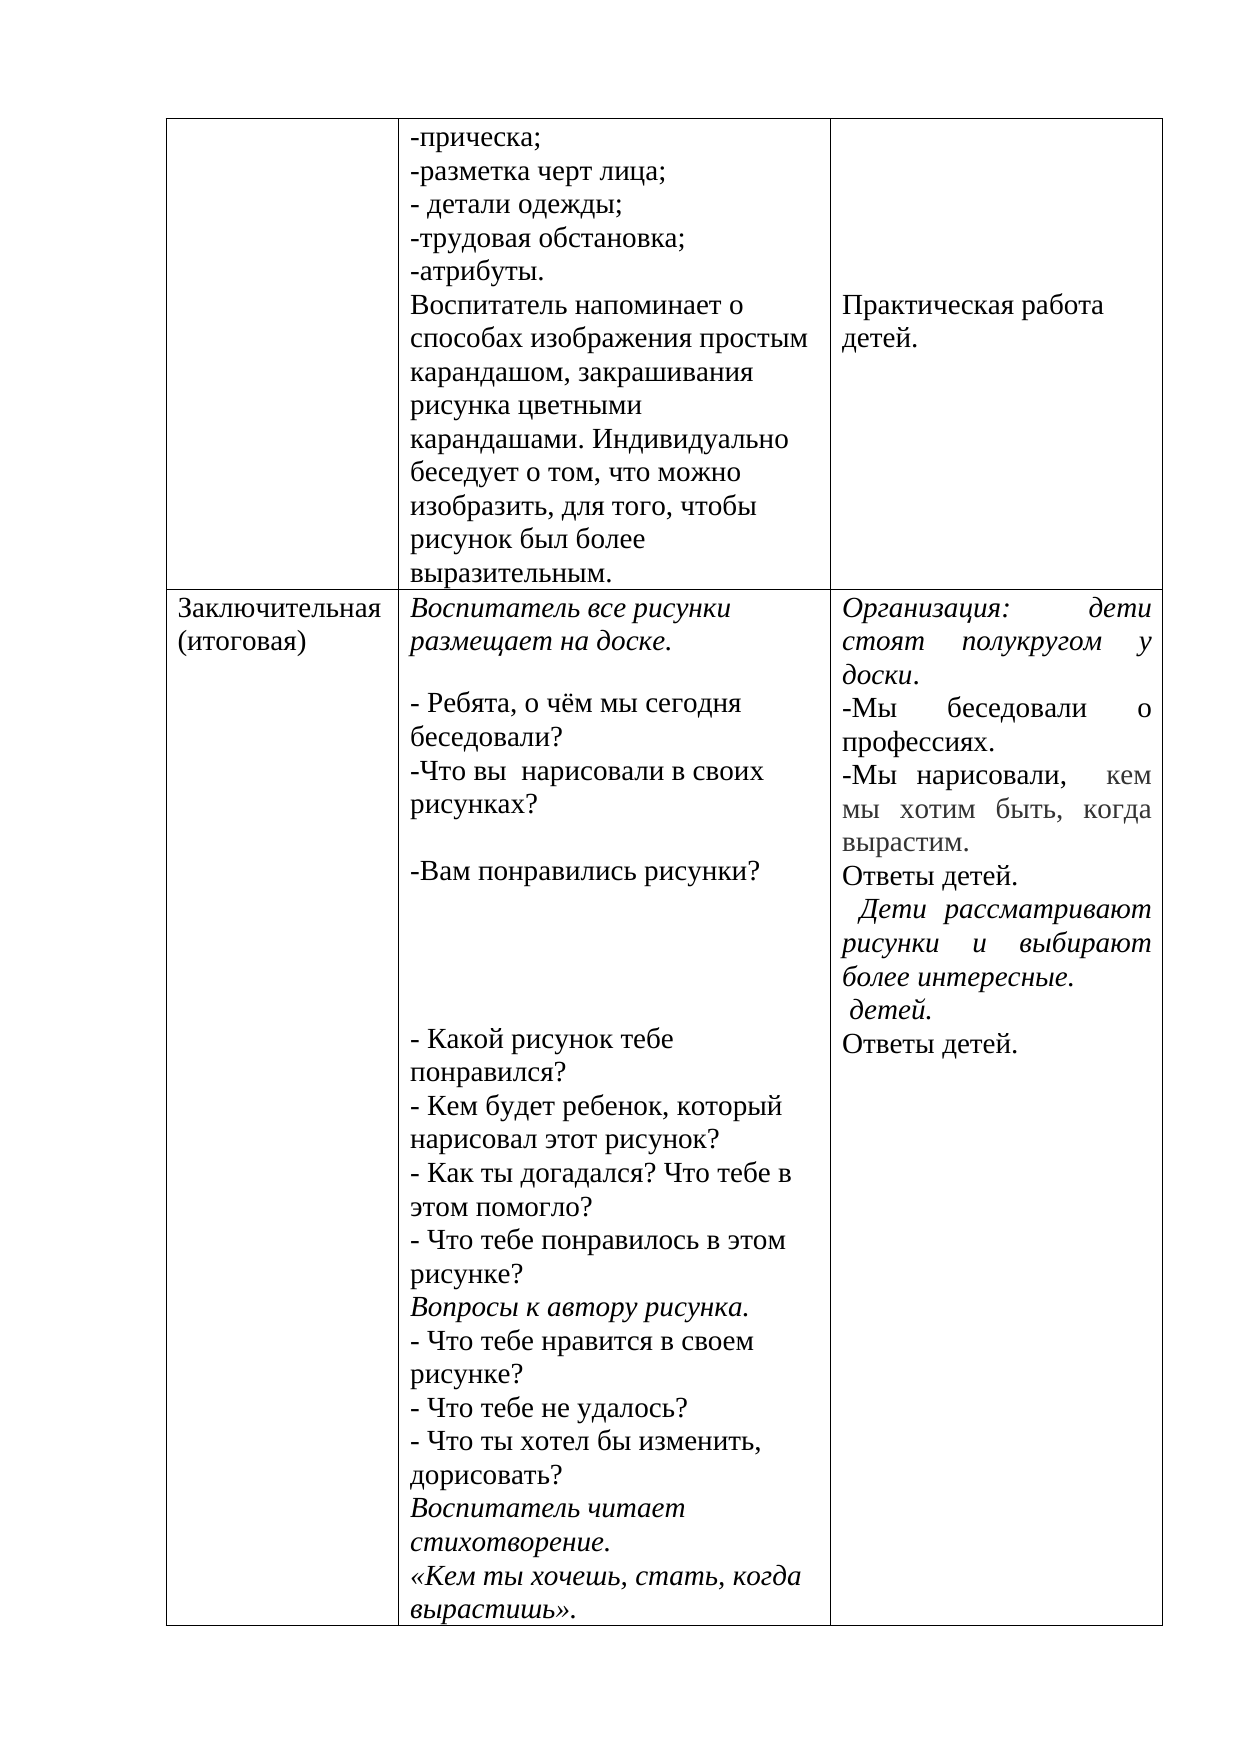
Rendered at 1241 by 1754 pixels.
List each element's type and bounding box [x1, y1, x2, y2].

table_cell [831, 590, 1162, 1625]
table_cell [399, 590, 830, 1625]
table_cell [167, 590, 398, 1625]
table_cell [831, 119, 1162, 589]
table_cell [399, 119, 830, 589]
table_cell [167, 119, 398, 589]
